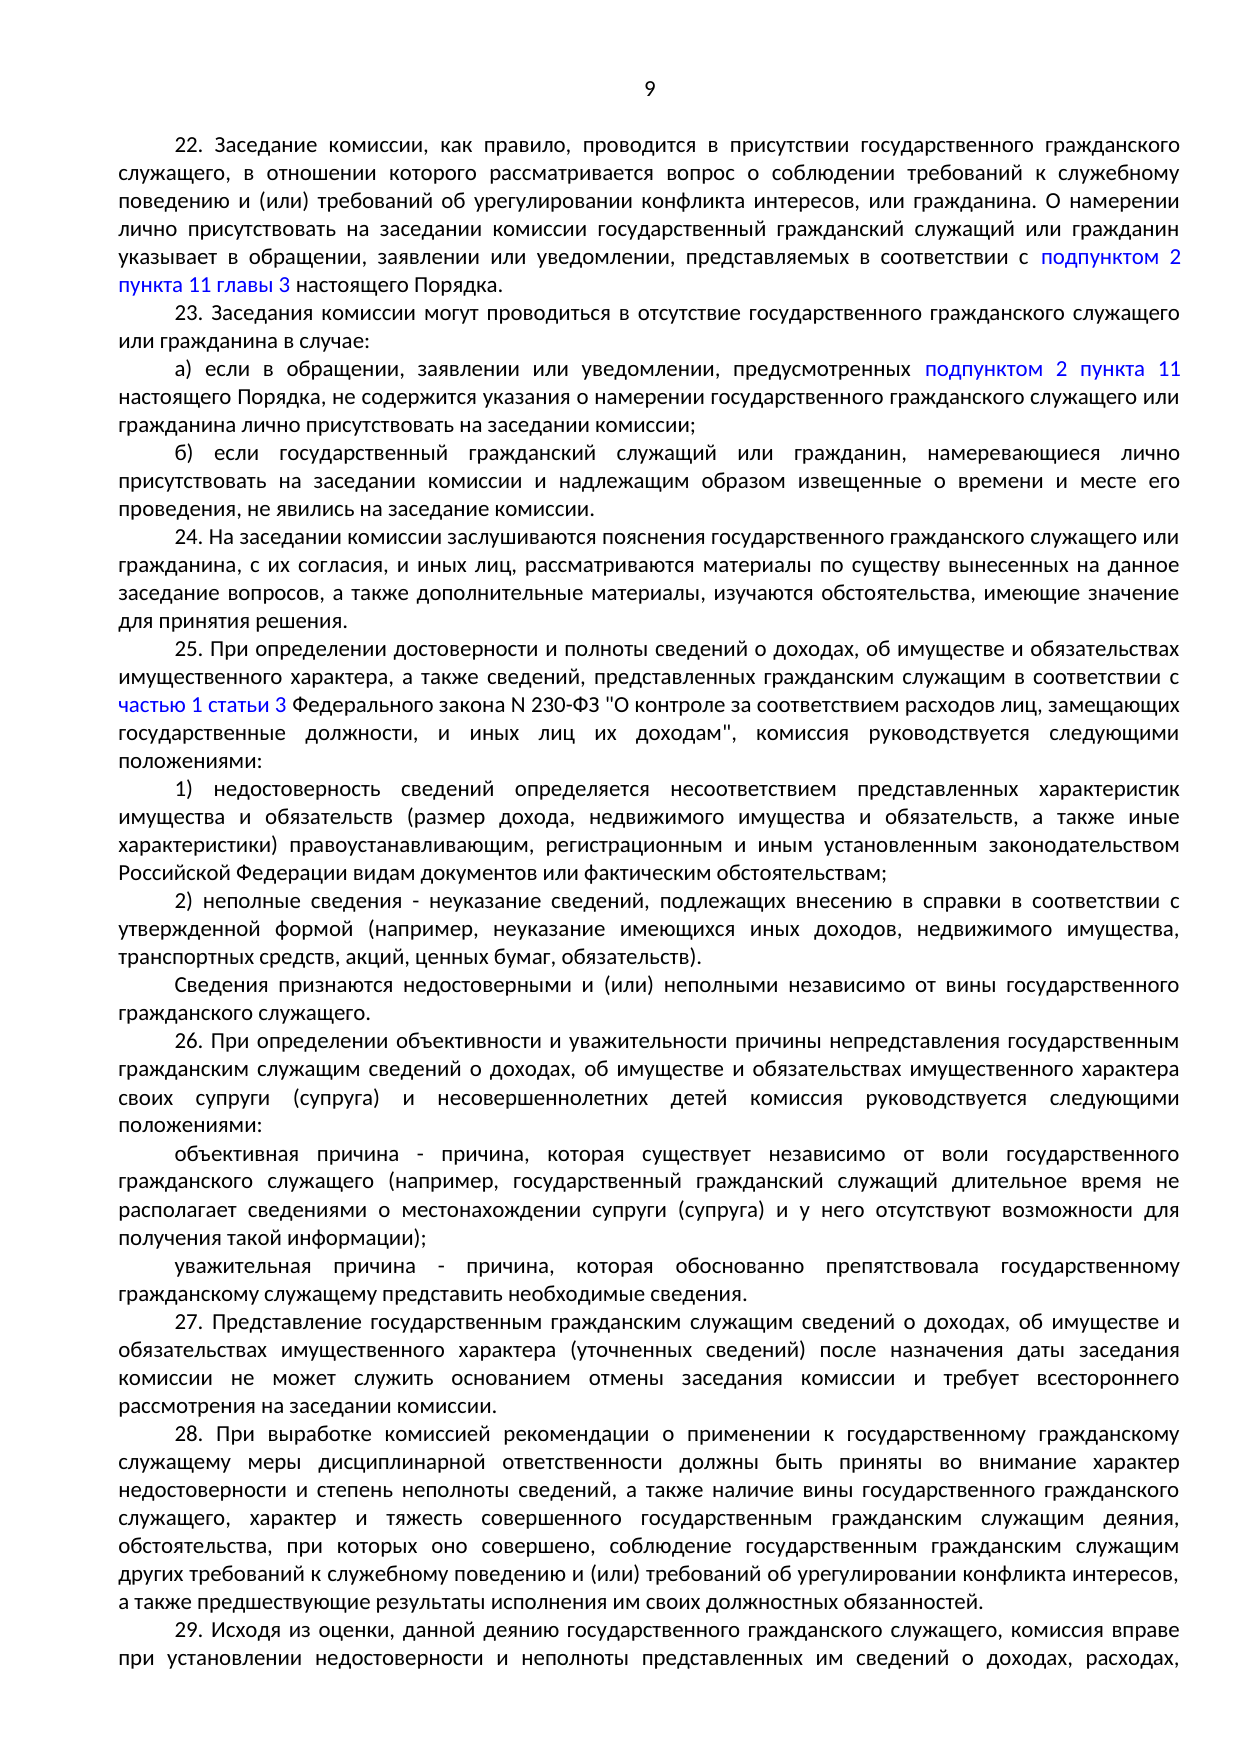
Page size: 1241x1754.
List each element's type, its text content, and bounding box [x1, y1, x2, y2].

text Сведения признаются недостоверными и (или) неполными независимо от вины государственного гражданского служащего. [118, 971, 1181, 1027]
text 26. При определении объективности и уважительности причины непредставления государственным гражданским служащим сведений о доходах, об имуществе и обязательствах имущественного характера своих супруги (супруга) и несовершеннолетних детей комиссия руководствуется следующими положениями: [118, 1027, 1181, 1139]
text 1) недостоверность сведений определяется несоответствием представленных характеристик имущества и обязательств (размер дохода, недвижимого имущества и обязательств, а также иные характеристики) правоустанавливающим, регистрационным и иным установленным законодательством Российской Федерации видам документов или фактическим обстоятельствам; [118, 774, 1181, 886]
text а) если в обращении, заявлении или уведомлении, предусмотренных подпунктом 2 пункта 11 настоящего Порядка, не содержится указания о намерении государственного гражданского служащего или гражданина лично присутствовать на заседании комиссии; [118, 354, 1181, 438]
text 25. При определении достоверности и полноты сведений о доходах, об имуществе и обязательствах имущественного характера, а также сведений, представленных гражданским служащим в соответствии с частью 1 статьи 3 Федерального закона N 230-ФЗ "О контроле за соответствием расходов лиц, замещающих государственные должности, и иных лиц их доходам", комиссия руководствуется следующими положениями: [118, 634, 1181, 774]
text уважительная причина - причина, которая обоснованно препятствовала государственному гражданскому служащему представить необходимые сведения. [118, 1251, 1181, 1307]
text 28. При выработке комиссией рекомендации о применении к государственному гражданскому служащему меры дисциплинарной ответственности должны быть приняты во внимание характер недостоверности и степень неполноты сведений, а также наличие вины государственного гражданского служащего, характер и тяжесть совершенного государственным гражданским служащим деяния, обстоятельства, при которых оно совершено, соблюдение государственным гражданским служащим других требований к служебному поведению и (или) требований об урегулировании конфликта интересов, а также предшествующие результаты исполнения им своих должностных обязанностей. [118, 1419, 1181, 1615]
text 27. Представление государственным гражданским служащим сведений о доходах, об имуществе и обязательствах имущественного характера (уточненных сведений) после назначения даты заседания комиссии не может служить основанием отмены заседания комиссии и требует всестороннего рассмотрения на заседании комиссии. [118, 1307, 1181, 1419]
text 2) неполные сведения - неуказание сведений, подлежащих внесению в справки в соответствии с утвержденной формой (например, неуказание имеющихся иных доходов, недвижимого имущества, транспортных средств, акций, ценных бумаг, обязательств). [118, 886, 1181, 971]
text б) если государственный гражданский служащий или гражданин, намеревающиеся лично присутствовать на заседании комиссии и надлежащим образом извещенные о времени и месте его проведения, не явились на заседание комиссии. [118, 438, 1181, 522]
text 22. Заседание комиссии, как правило, проводится в присутствии государственного гражданского служащего, в отношении которого рассматривается вопрос о соблюдении требований к служебному поведению и (или) требований об урегулировании конфликта интересов, или гражданина. О намерении лично присутствовать на заседании комиссии государственный гражданский служащий или гражданин указывает в обращении, заявлении или уведомлении, представляемых в соответствии с подпунктом 2 пункта 11 главы 3 настоящего Порядка. [118, 130, 1181, 298]
text объективная причина - причина, которая существует независимо от воли государственного гражданского служащего (например, государственный гражданский служащий длительное время не располагает сведениями о местонахождении супруги (супруга) и у него отсутствуют возможности для получения такой информации); [118, 1139, 1181, 1251]
text 23. Заседания комиссии могут проводиться в отсутствие государственного гражданского служащего или гражданина в случае: [118, 298, 1181, 354]
text 24. На заседании комиссии заслушиваются пояснения государственного гражданского служащего или гражданина, с их согласия, и иных лиц, рассматриваются материалы по существу вынесенных на данное заседание вопросов, а также дополнительные материалы, изучаются обстоятельства, имеющие значение для принятия решения. [118, 522, 1181, 634]
